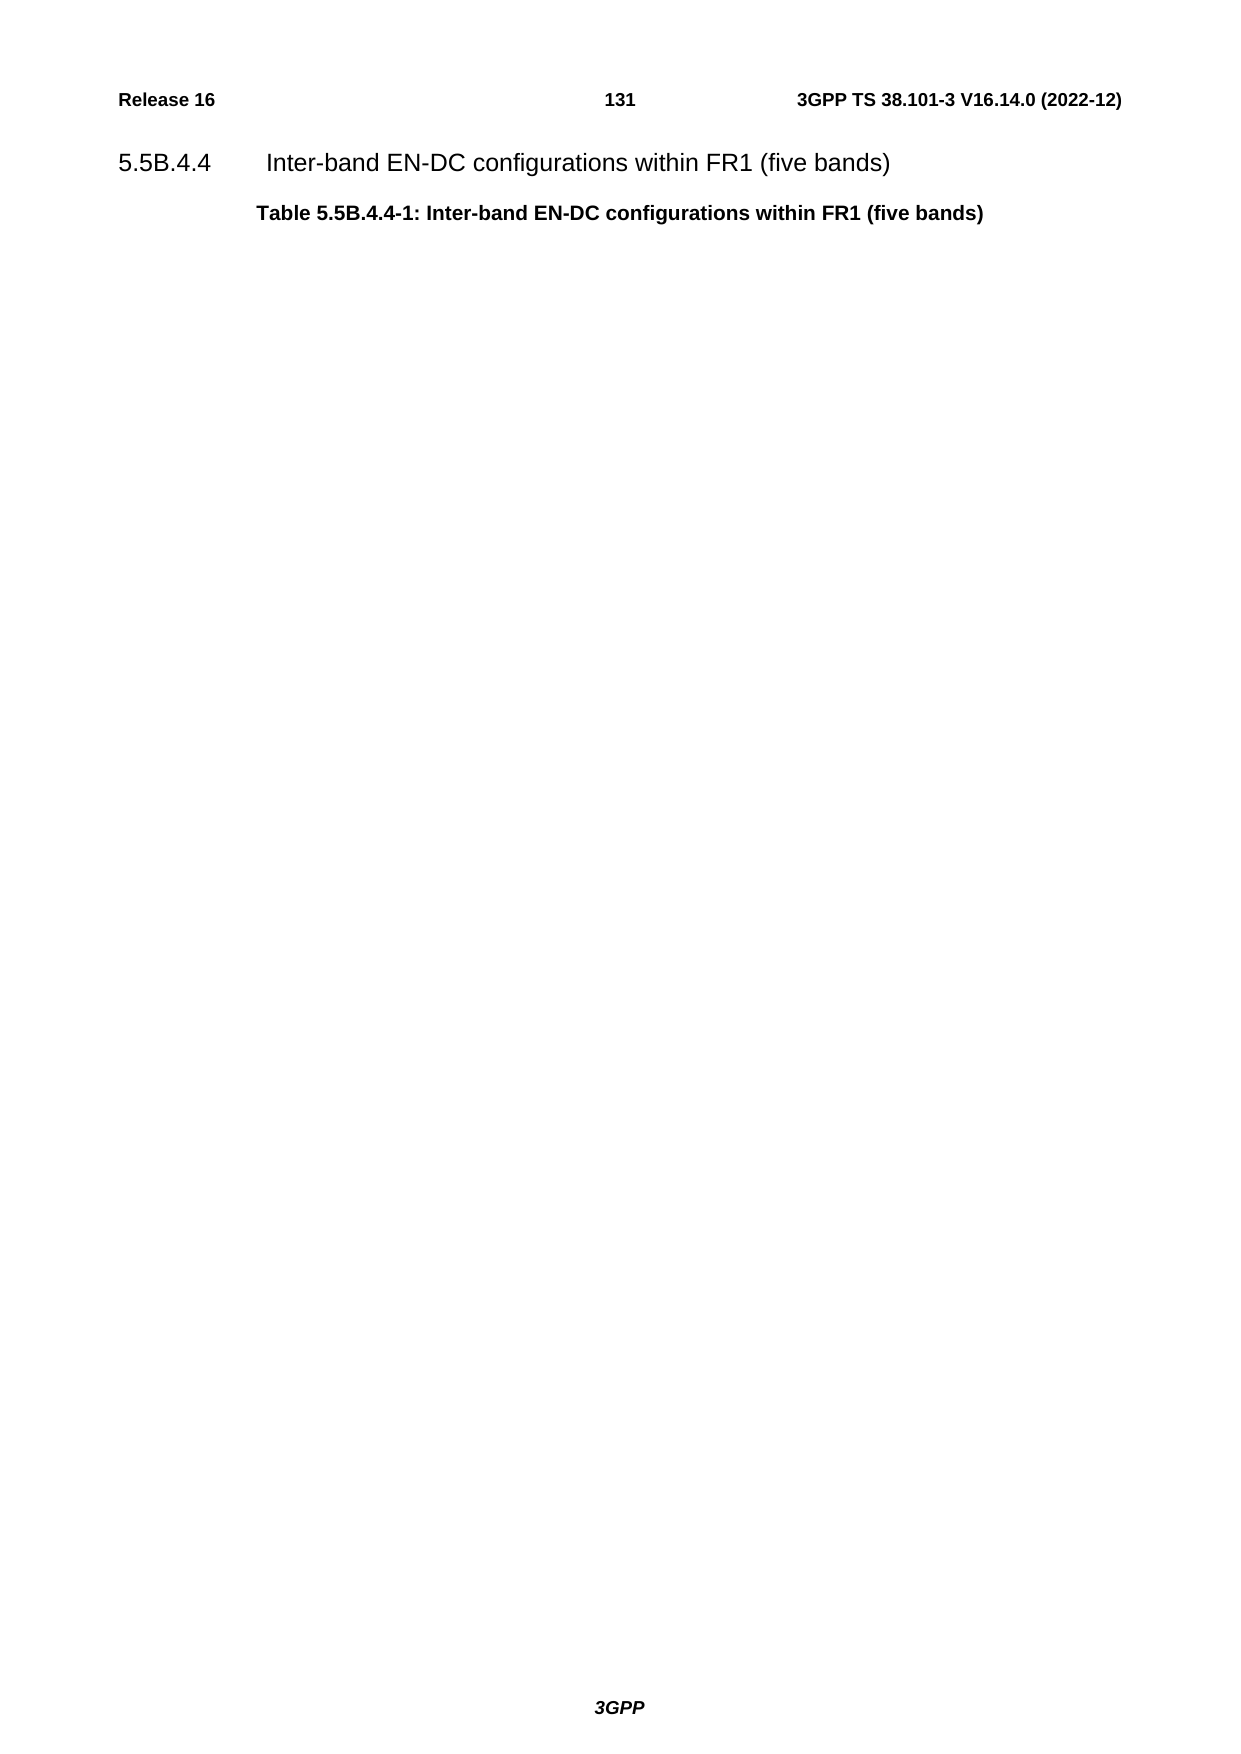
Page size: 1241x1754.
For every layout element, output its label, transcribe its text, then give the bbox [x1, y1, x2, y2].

text Table 5.5B.4.4-1: Inter-band EN-DC configurations within FR1 (five bands) [118, 201, 1122, 225]
subtitle 5.5B.4.4 Inter-band EN-DC configurations within FR1 (five bands) [118, 147, 1122, 176]
